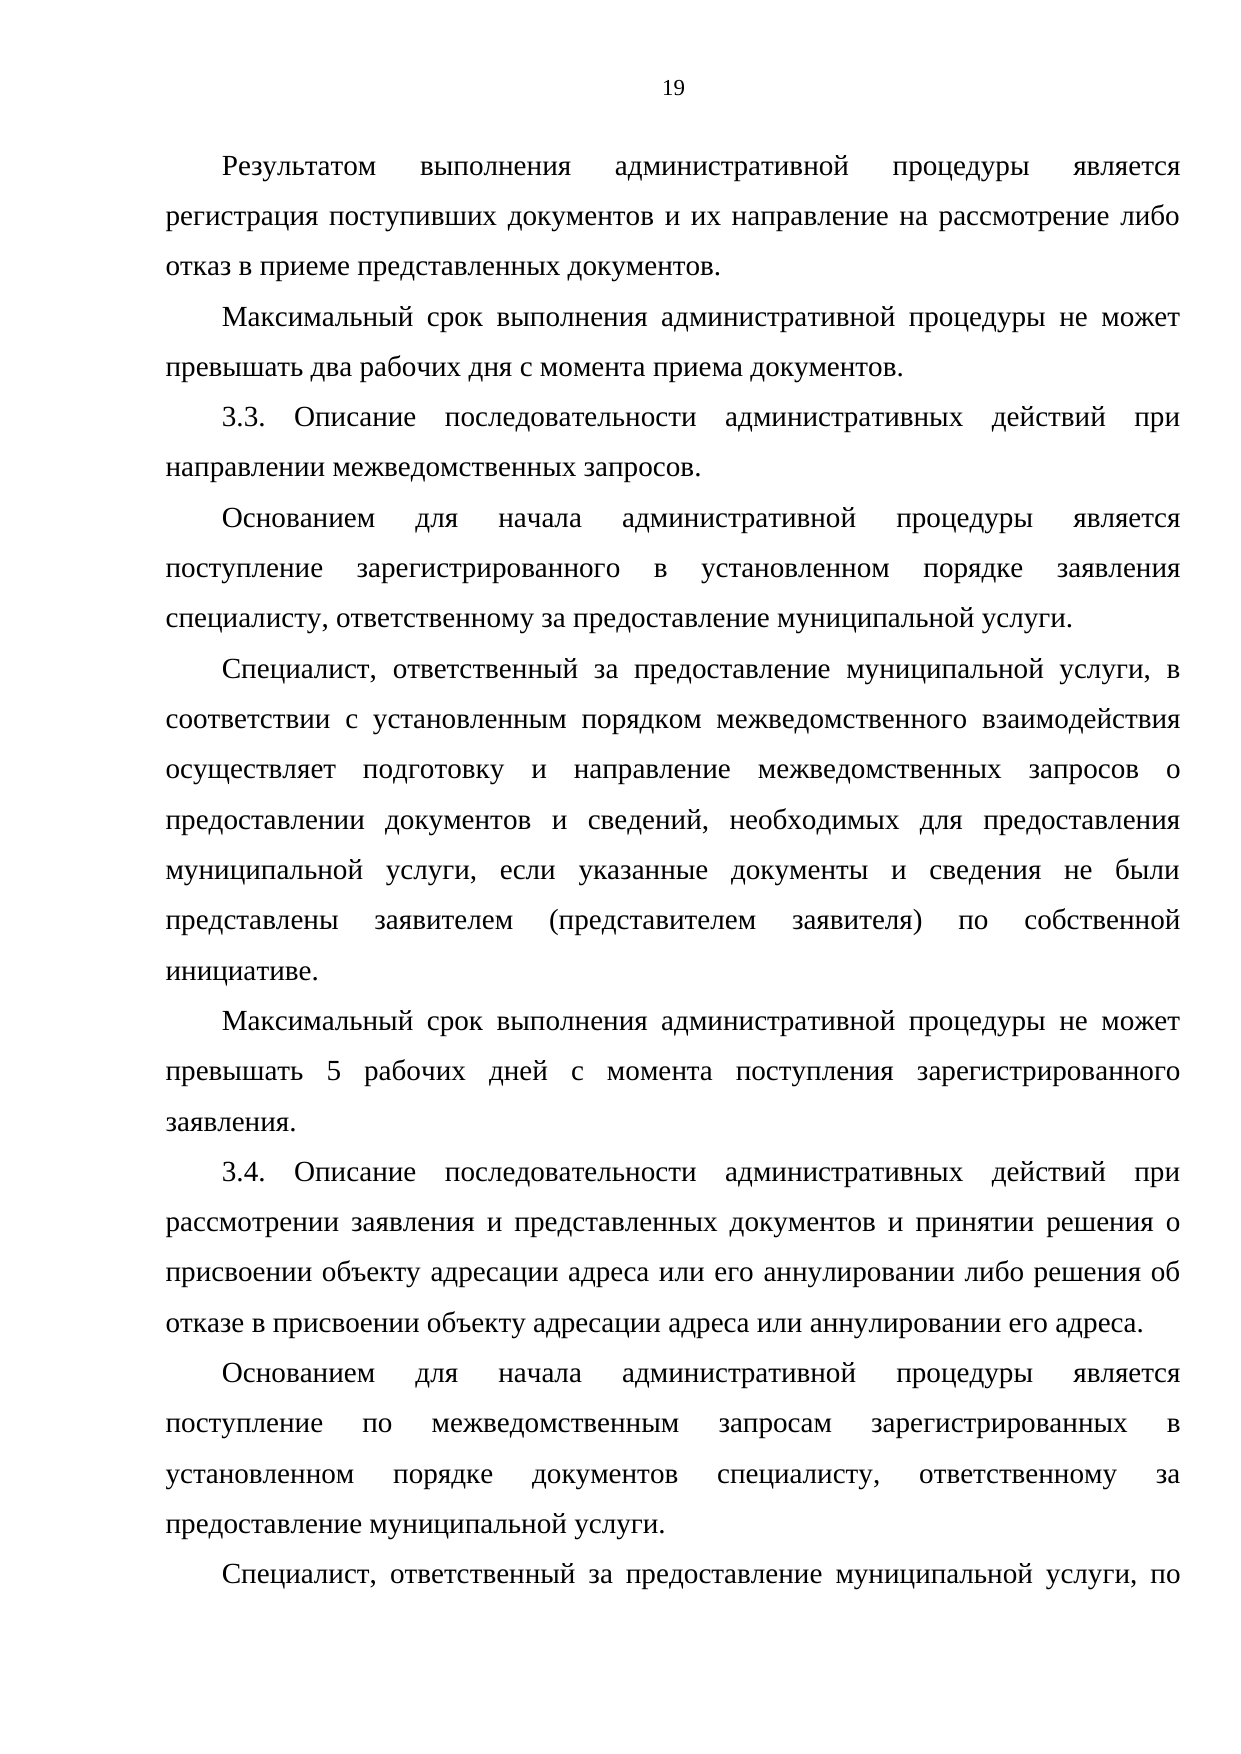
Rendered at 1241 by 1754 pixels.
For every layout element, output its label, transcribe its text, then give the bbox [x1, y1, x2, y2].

text Основанием для начала административной процедуры является поступление по межведомственным запросам зарегистрированных в установленном порядке документов специалисту, ответственному за предоставление муниципальной услуги. [165, 1355, 1181, 1540]
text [165, 1556, 1181, 1590]
text Специалист, ответственный за предоставление муниципальной услуги, в соответствии с установленным порядком межведомственного взаимодействия осуществляет подготовку и направление межведомственных запросов о предоставлении документов и сведений, необходимых для предоставления муниципальной услуги, если указанные документы и сведения не были представлены заявителем (представителем заявителя) по собственной инициативе. [165, 651, 1181, 986]
text Максимальный срок выполнения административной процедуры не может превышать два рабочих дня с момента приема документов. [165, 299, 1181, 382]
text Основанием для начала административной процедуры является поступление зарегистрированного в установленном порядке заявления специалисту, ответственному за предоставление муниципальной услуги. [165, 500, 1181, 634]
text 3.3. Описание последовательности административных действий при направлении межведомственных запросов. [165, 399, 1181, 483]
text Результатом выполнения административной процедуры является регистрация поступивших документов и их направление на рассмотрение либо отказ в приеме представленных документов. [165, 148, 1181, 282]
text 3.4. Описание последовательности административных действий при рассмотрении заявления и представленных документов и принятии решения о присвоении объекту адресации адреса или его аннулировании либо решения об отказе в присвоении объекту адресации адреса или аннулировании его адреса. [165, 1154, 1181, 1338]
text Максимальный срок выполнения административной процедуры не может превышать 5 рабочих дней с момента поступления зарегистрированного заявления. [165, 1003, 1181, 1137]
